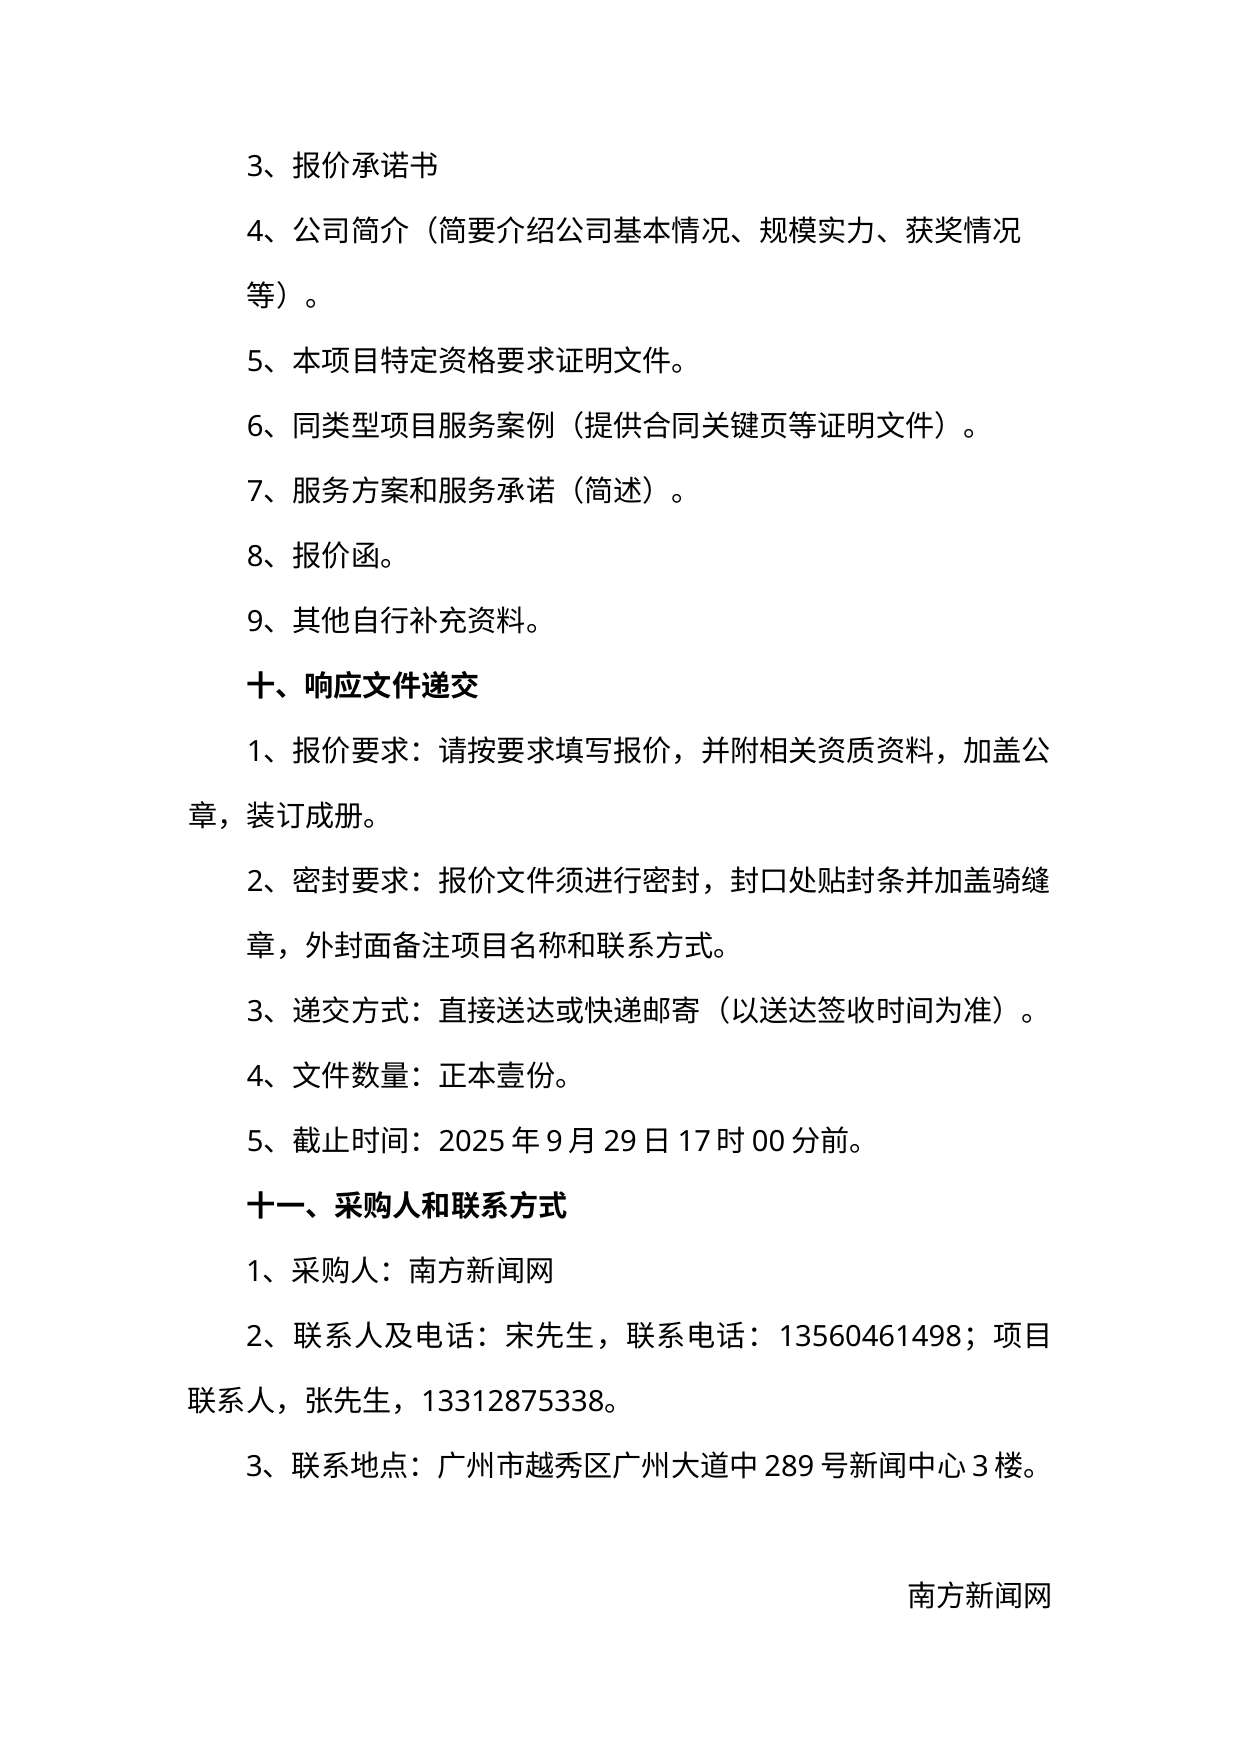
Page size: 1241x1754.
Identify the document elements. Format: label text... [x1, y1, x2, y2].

list 5、截止时间：2025年9月29日17时00分前。 [247, 1106, 1053, 1171]
list 十、响应文件递交 [187, 651, 1053, 716]
list 3、报价承诺书 [247, 131, 1053, 196]
text 2、联系人及电话：宋先生，联系电话：13560461498；项目联系人，张先生，13312875338。 [187, 1301, 1053, 1431]
list 十一、采购人和联系方式 [247, 1171, 1053, 1236]
list 4、文件数量：正本壹份。 [247, 1041, 1053, 1106]
text 1、采购人：南方新闻网 [187, 1236, 1053, 1301]
text 3、联系地点：广州市越秀区广州大道中289号新闻中心3楼。 [187, 1431, 1053, 1496]
list 4、公司简介（简要介绍公司基本情况、规模实力、获奖情况等）。 [247, 196, 1053, 326]
text 南方新闻网 [187, 1561, 1053, 1626]
list 7、服务方案和服务承诺（简述）。 [247, 456, 1053, 521]
list 2、密封要求：报价文件须进行密封，封口处贴封条并加盖骑缝章，外封面备注项目名称和联系方式。 [247, 846, 1053, 976]
list 6、同类型项目服务案例（提供合同关键页等证明文件）。 [247, 391, 1053, 456]
list 1、报价要求：请按要求填写报价，并附相关资质资料，加盖公章，装订成册。 [188, 716, 1053, 846]
list 5、本项目特定资格要求证明文件。 [247, 326, 1053, 391]
list 3、递交方式：直接送达或快递邮寄（以送达签收时间为准）。 [247, 976, 1053, 1041]
list 8、报价函。 [247, 521, 1053, 586]
list 9、其他自行补充资料。 [247, 586, 1053, 651]
